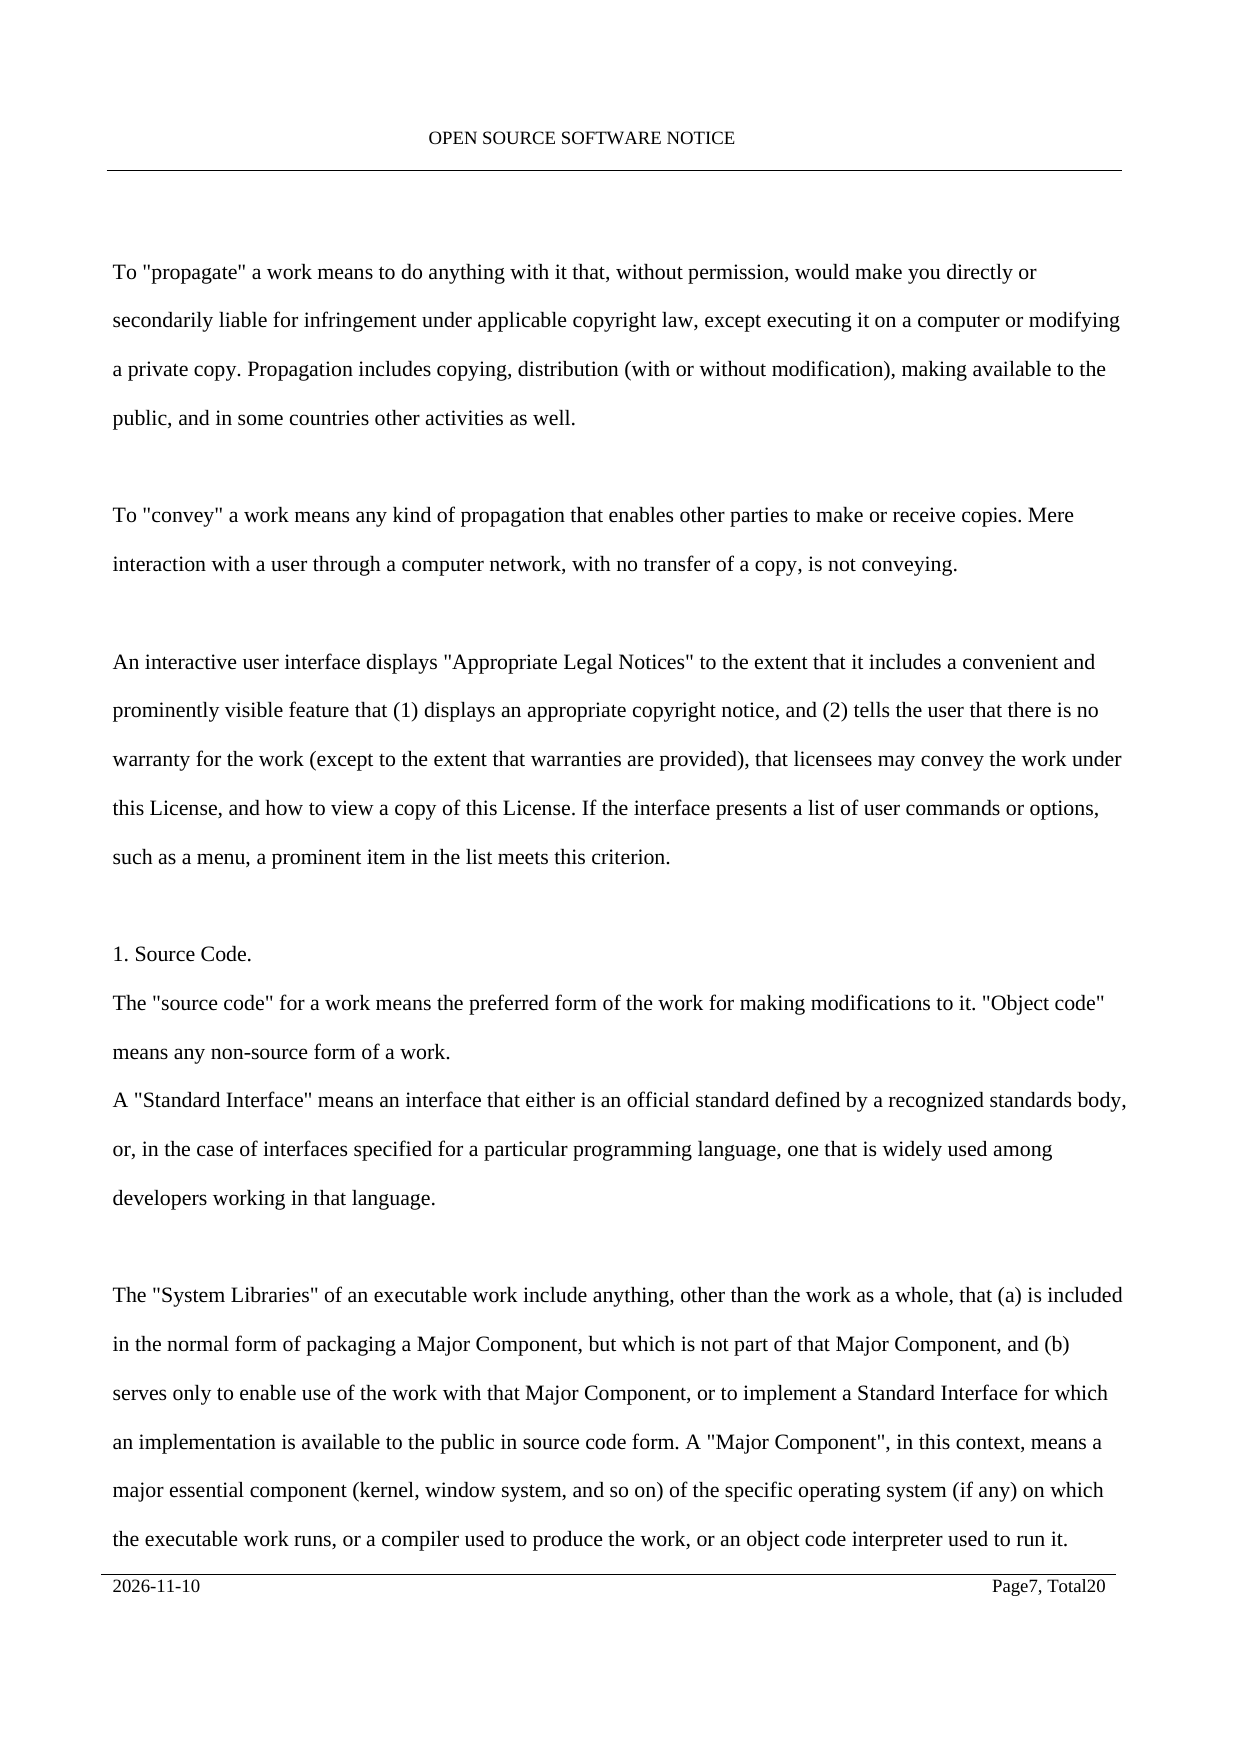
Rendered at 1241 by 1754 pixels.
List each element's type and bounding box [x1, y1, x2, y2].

text [112, 206, 1128, 1555]
